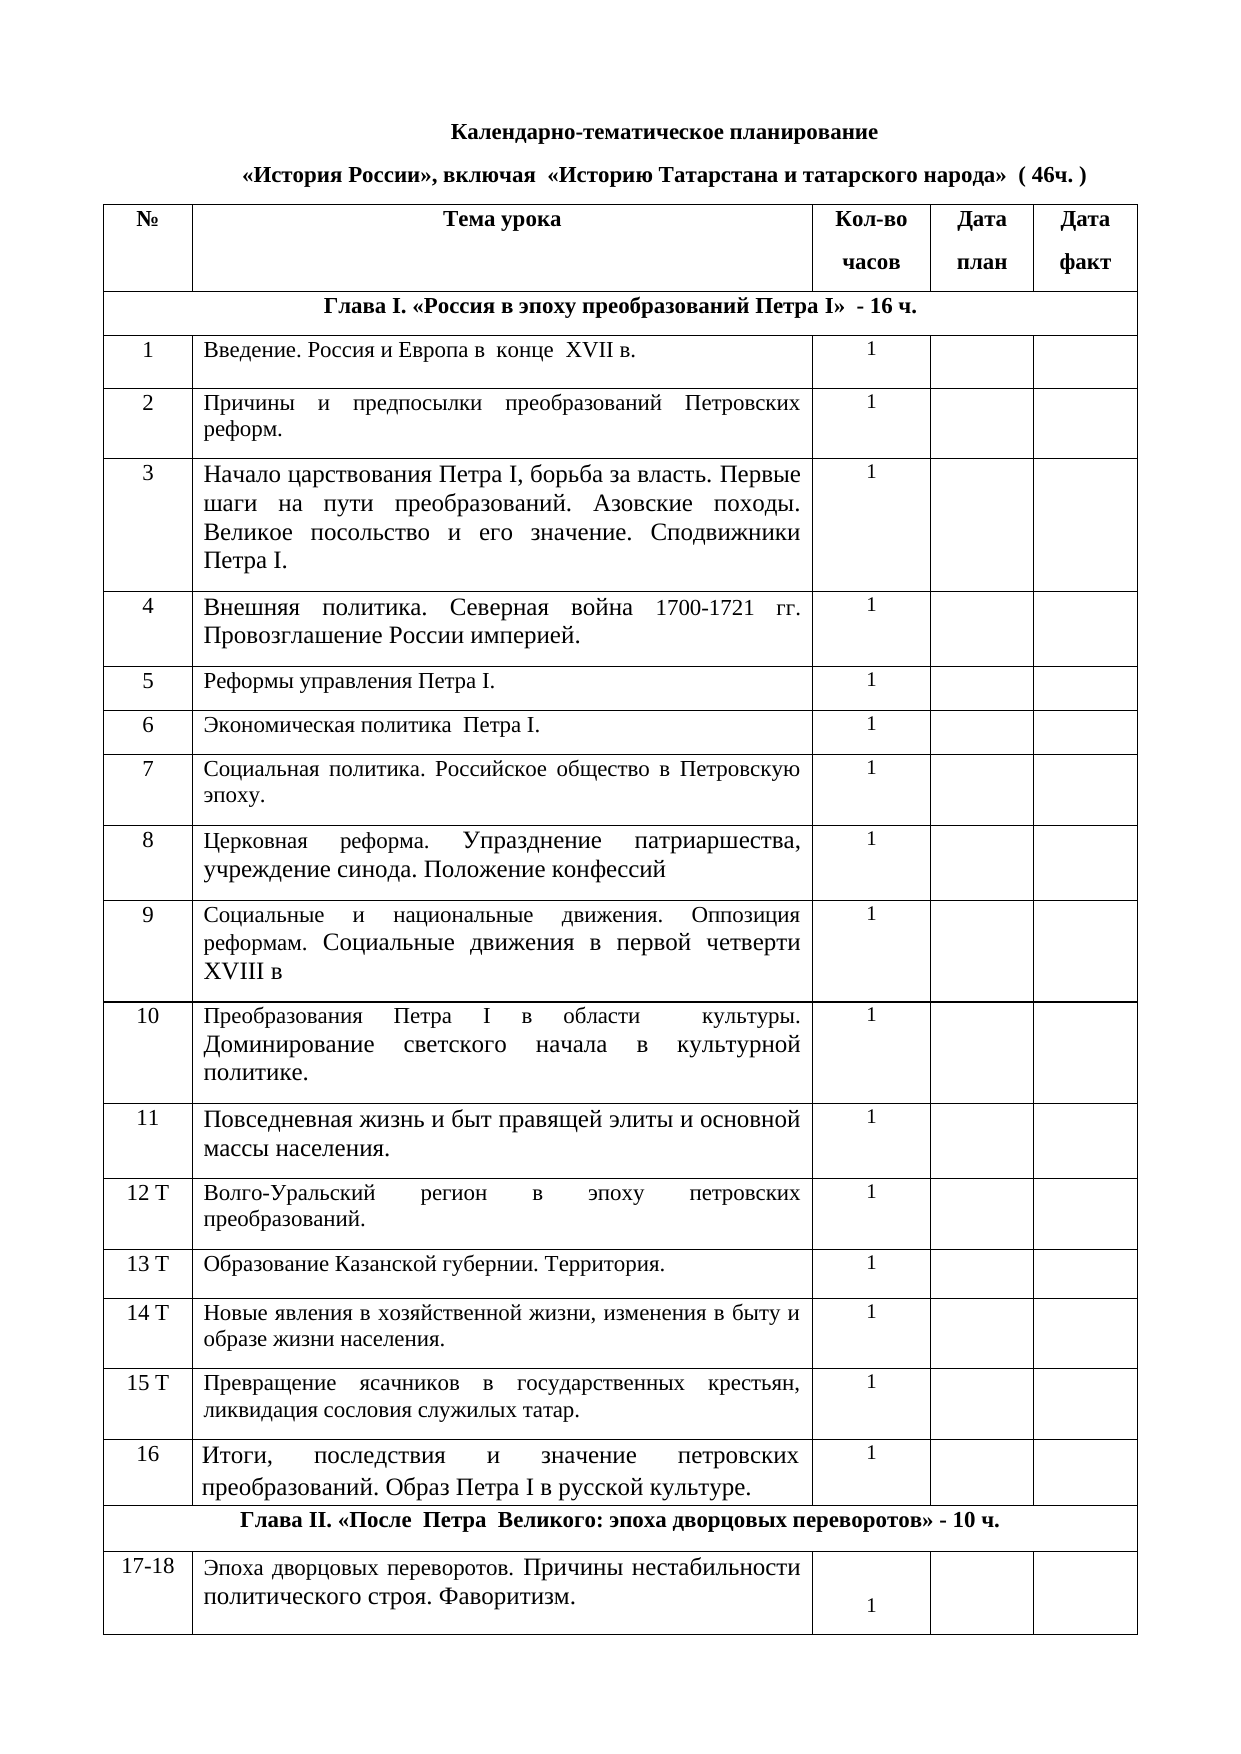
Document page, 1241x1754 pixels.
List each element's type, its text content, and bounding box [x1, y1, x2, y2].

table_cell [1034, 755, 1137, 824]
table_cell [931, 459, 1033, 591]
table_cell 1 [813, 1299, 930, 1368]
table_cell [1034, 592, 1137, 666]
table_cell 3 [104, 459, 192, 591]
table_cell Экономическая политика Петра I. [193, 711, 812, 754]
table_cell [1034, 459, 1137, 591]
table_cell 5 [104, 667, 192, 710]
table_cell [931, 1179, 1033, 1248]
table_cell [1034, 336, 1137, 388]
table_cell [193, 1552, 812, 1634]
table_cell [931, 1104, 1033, 1178]
table_cell 17-18 [104, 1552, 192, 1634]
table_cell Глава I. «Россия в эпоху преобразований Петра I» - 16 ч. [104, 292, 1137, 335]
table_cell Внешняя политика. Северная война 1700-1721 гг. Провозглашение России империей. [193, 592, 812, 666]
table_cell Причины и предпосылки преобразований Петровских реформ. [193, 389, 812, 458]
table_cell 11 [104, 1104, 192, 1178]
table_cell Повседневная жизнь и быт правящей элиты и основной массы населения. [193, 1104, 812, 1178]
table_cell 1 [813, 755, 930, 824]
table_cell 1 1 [813, 1552, 930, 1634]
table_cell [931, 1440, 1033, 1505]
table_cell 1 [813, 336, 930, 388]
table_cell 13 Т [104, 1250, 192, 1298]
table_cell [931, 1552, 1033, 1634]
table_cell [1034, 1003, 1137, 1103]
table_cell 1 [813, 1104, 930, 1178]
table_cell 1 [813, 1179, 930, 1248]
table_cell [931, 711, 1033, 754]
text Календарно-тематическое планирование [177, 118, 1152, 144]
table_cell 1 [813, 667, 930, 710]
table_cell [1034, 826, 1137, 900]
table_cell 10 [104, 1003, 192, 1103]
table_cell [931, 389, 1033, 458]
table_cell Образование Казанской губернии. Территория. [193, 1250, 812, 1298]
table_cell [931, 755, 1033, 824]
table_cell [931, 336, 1033, 388]
table_cell Итоги, последствия и значение петровских преобразований. Образ Петра I в русской культуре. [193, 1440, 812, 1505]
table_cell Социальные и национальные движения. Оппозиция реформам. Социальные движения в первой четверти XVIII в [193, 901, 812, 1001]
table_cell 4 [104, 592, 192, 666]
table_cell [931, 1369, 1033, 1439]
table_cell Социальная политика. Российское общество в Петровскую эпоху. [193, 755, 812, 824]
table_cell [931, 667, 1033, 710]
table_cell Новые явления в хозяйственной жизни, изменения в быту и образе жизни населения. [193, 1299, 812, 1368]
table_cell 7 [104, 755, 192, 824]
table_cell 1 [813, 389, 930, 458]
table_cell 2 [104, 389, 192, 458]
table_cell [931, 592, 1033, 666]
table_cell [1034, 711, 1137, 754]
table_cell 6 [104, 711, 192, 754]
table_cell 1 [813, 1440, 930, 1505]
table_cell [1034, 901, 1137, 1001]
table_cell Превращение ясачников в государственных крестьян, ликвидация сословия служилых татар. [193, 1369, 812, 1439]
table_cell 1 [813, 459, 930, 591]
table_cell 15 Т [104, 1369, 192, 1439]
text «История России», включая «Историю Татарстана и татарского народа» ( 46ч. ) [177, 161, 1152, 187]
table_cell Церковная реформа. Упразднение патриаршества, учреждение синода. Положение конфессий [193, 826, 812, 900]
table_header Дата факт [1034, 205, 1137, 291]
table_header Тема урока [193, 205, 812, 291]
table_cell [931, 826, 1033, 900]
table_header Дата план [931, 205, 1033, 291]
table_cell 1 [813, 826, 930, 900]
table_cell 1 [104, 336, 192, 388]
table_cell Преобразования Петра I в области культуры. Доминирование светского начала в культурной политике. [193, 1003, 812, 1103]
table_cell Начало царствования Петра I, борьба за власть. Первые шаги на пути преобразований. Азовские походы. Великое посольство и его значение. Сподвижники Петра I. [193, 459, 812, 591]
table_cell [931, 1250, 1033, 1298]
table_header Кол-во часов [813, 205, 930, 291]
table_cell [931, 901, 1033, 1001]
table_cell [1034, 1179, 1137, 1248]
table_cell Волго-Уральский регион в эпоху петровских преобразований. [193, 1179, 812, 1248]
table_cell 1 [813, 1250, 930, 1298]
table_cell 8 [104, 826, 192, 900]
table_cell Глава II. «После Петра Великого: эпоха дворцовых переворотов» - 10 ч. [104, 1506, 1137, 1551]
table_cell [931, 1003, 1033, 1103]
table_cell Введение. Россия и Европа в конце XVII в.Iце Мир и [193, 336, 812, 388]
table_cell [1034, 667, 1137, 710]
table_cell [1034, 1104, 1137, 1178]
table_header № [104, 205, 192, 291]
table_cell 1 [813, 1369, 930, 1439]
table_cell [931, 1299, 1033, 1368]
table_cell Реформы управления Петра I. [193, 667, 812, 710]
table_cell [1034, 1440, 1137, 1505]
table_cell 1 [813, 1003, 930, 1103]
table_cell [1034, 389, 1137, 458]
table_cell [1034, 1552, 1137, 1634]
table_cell 1 [813, 901, 930, 1001]
table_cell 1 [813, 592, 930, 666]
table_cell [1034, 1369, 1137, 1439]
table_cell [1034, 1299, 1137, 1368]
table_cell 9 [104, 901, 192, 1001]
table_cell 12 Т [104, 1179, 192, 1248]
table_cell 14 Т [104, 1299, 192, 1368]
table_cell 16 [104, 1440, 192, 1505]
table_cell [1034, 1250, 1137, 1298]
table_cell 1 [813, 711, 930, 754]
